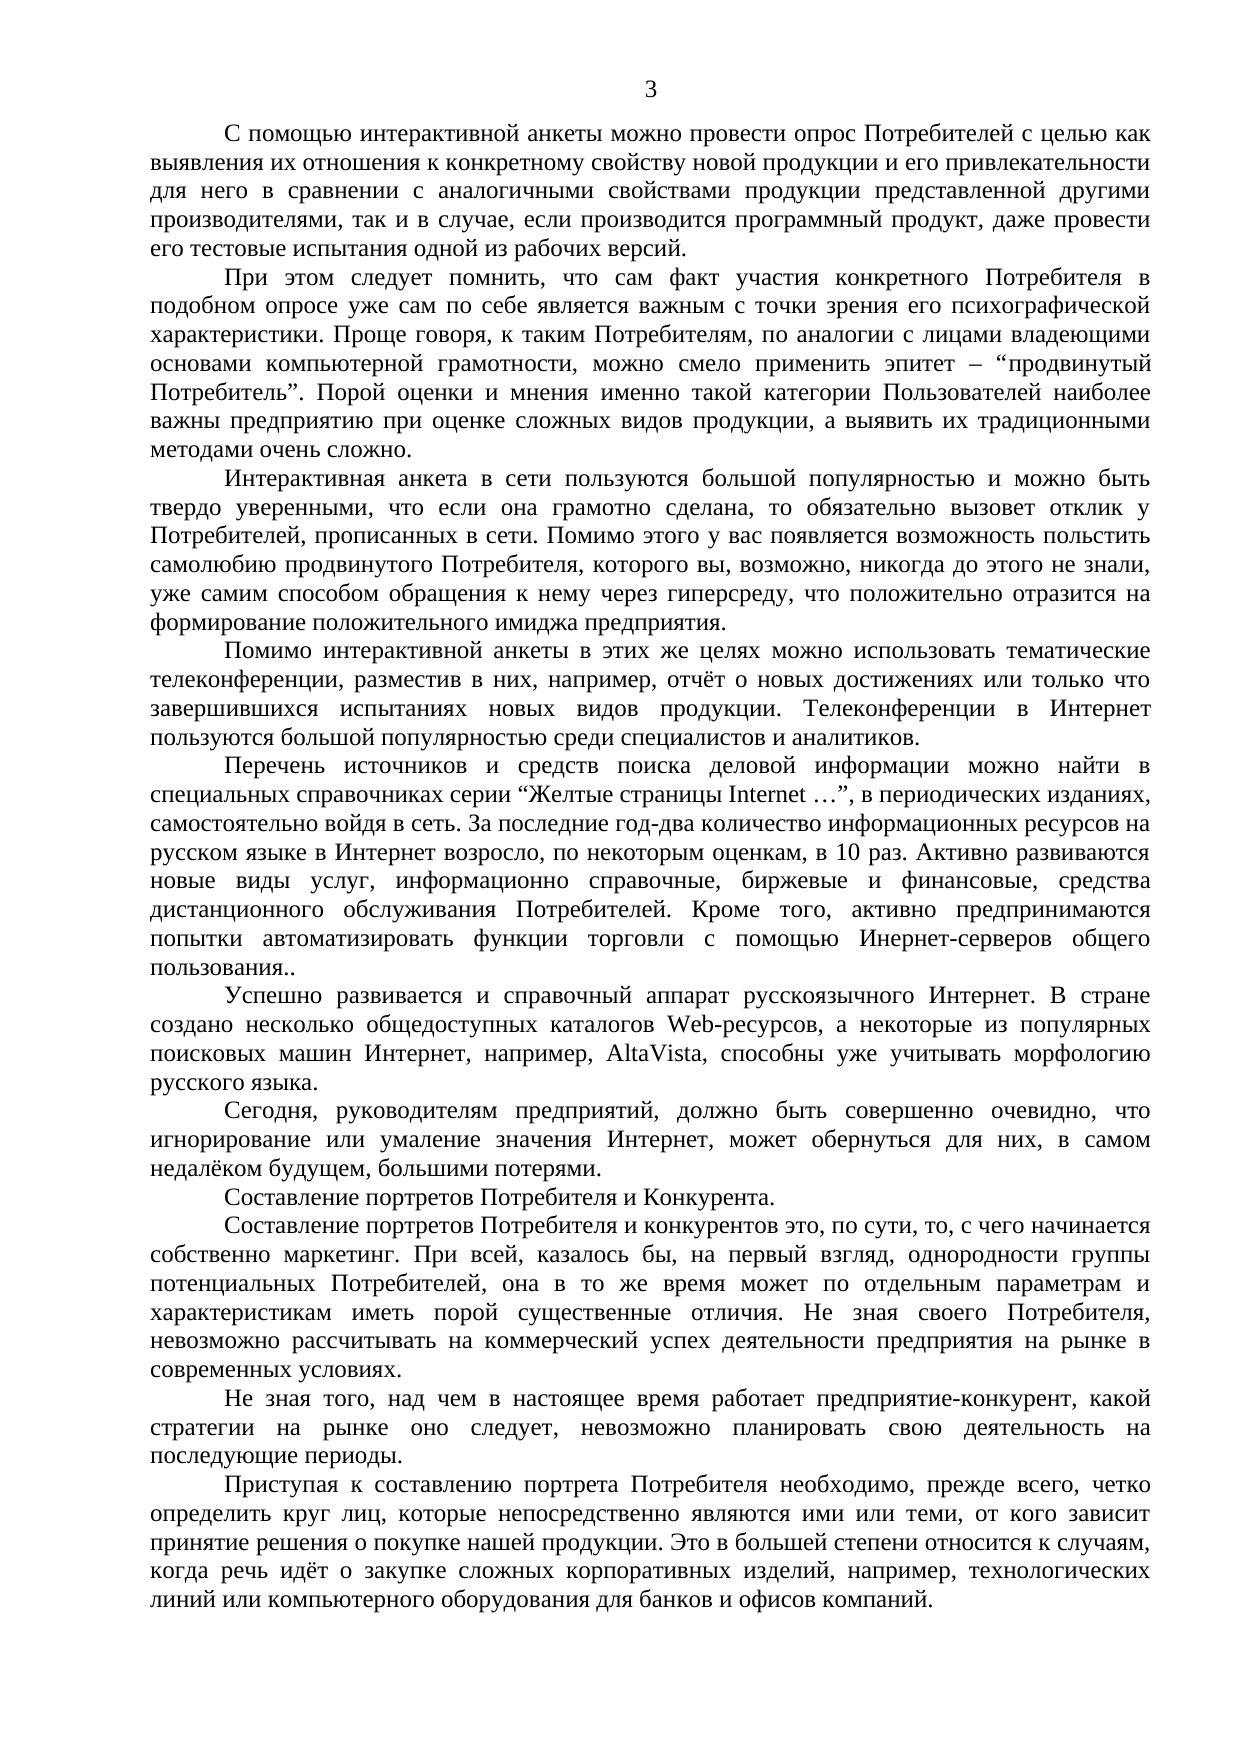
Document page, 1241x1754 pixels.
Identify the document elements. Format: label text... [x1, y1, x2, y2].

text Интерактивная анкета в сети пользуются большой популярностью и можно быть твердо уверенными, что если она грамотно сделана, то обязательно вызовет отклик у Потребителей, прописанных в сети. Помимо этого у вас появляется возможность польстить самолюбию продвинутого Потребителя, которого вы, возможно, никогда до этого не знали, уже самим способом обращения к нему через гиперсреду, что положительно отразится на формирование положительного имиджа предприятия. [150, 463, 1152, 636]
text Перечень источников и средств поиска деловой информации можно найти в специальных справочниках серии “Желтые страницы Internet …”, в периодических изданиях, самостоятельно войдя в сеть. За последние год-два количество информационных ресурсов на русском языке в Интернет возросло, по некоторым оценкам, в 10 раз. Активно развиваются новые виды услуг, информационно справочные, биржевые и финансовые, средства дистанционного обслуживания Потребителей. Кроме того, активно предпринимаются попытки автоматизировать функции торговли с помощью Инернет-серверов общего пользования.. [150, 751, 1152, 981]
text При этом следует помнить, что сам факт участия конкретного Потребителя в подобном опросе уже сам по себе является важным с точки зрения его психографической характеристики. Проще говоря, к таким Потребителям, по аналогии с лицами владеющими основами компьютерной грамотности, можно смело применить эпитет – “продвинутый Потребитель”. Порой оценки и мнения именно такой категории Пользователей наиболее важны предприятию при оценке сложных видов продукции, а выявить их традиционными методами очень сложно. [150, 262, 1152, 463]
text Помимо интерактивной анкеты в этих же целях можно использовать тематические телеконференции, разместив в них, например, отчёт о новых достижениях или только что завершившихся испытаниях новых видов продукции. Телеконференции в Интернет пользуются большой популярностью среди специалистов и аналитиков. [150, 636, 1152, 751]
text С помощью интерактивной анкеты можно провести опрос Потребителей с целью как выявления их отношения к конкретному свойству новой продукции и его привлекательности для него в сравнении с аналогичными свойствами продукции представленной другими производителями, так и в случае, если производится программный продукт, даже провести его тестовые испытания одной из рабочих версий. [150, 118, 1152, 262]
text Успешно развивается и справочный аппарат русскоязычного Интернет. В стране создано несколько общедоступных каталогов Web-ресурсов, а некоторые из популярных поисковых машин Интернет, например, AltaVista, способны уже учитывать морфологию русского языка. [150, 981, 1152, 1096]
text Составление портретов Потребителя и Конкурента. [150, 1182, 1152, 1211]
text Составление портретов Потребителя и конкурентов это, по сути, то, с чего начинается собственно маркетинг. При всей, казалось бы, на первый взгляд, однородности группы потенциальных Потребителей, она в то же время может по отдельным параметрам и характеристикам иметь порой существенные отличия. Не зная своего Потребителя, невозможно рассчитывать на коммерческий успех деятельности предприятия на рынке в современных условиях. [150, 1211, 1152, 1383]
text Не зная того, над чем в настоящее время работает предприятие-конкурент, какой стратегии на рынке оно следует, невозможно планировать свою деятельность на последующие периоды. [150, 1383, 1152, 1469]
text Сегодня, руководителям предприятий, должно быть совершенно очевидно, что игнорирование или умаление значения Интернет, может обернуться для них, в самом недалёком будущем, большими потерями. [150, 1096, 1152, 1182]
text Приступая к составлению портрета Потребителя необходимо, прежде всего, четко определить круг лиц, которые непосредственно являются ими или теми, от кого зависит принятие решения о покупке нашей продукции. Это в большей степени относится к случаям, когда речь идёт о закупке сложных корпоративных изделий, например, технологических линий или компьютерного оборудования для банков и офисов компаний. [150, 1469, 1152, 1613]
